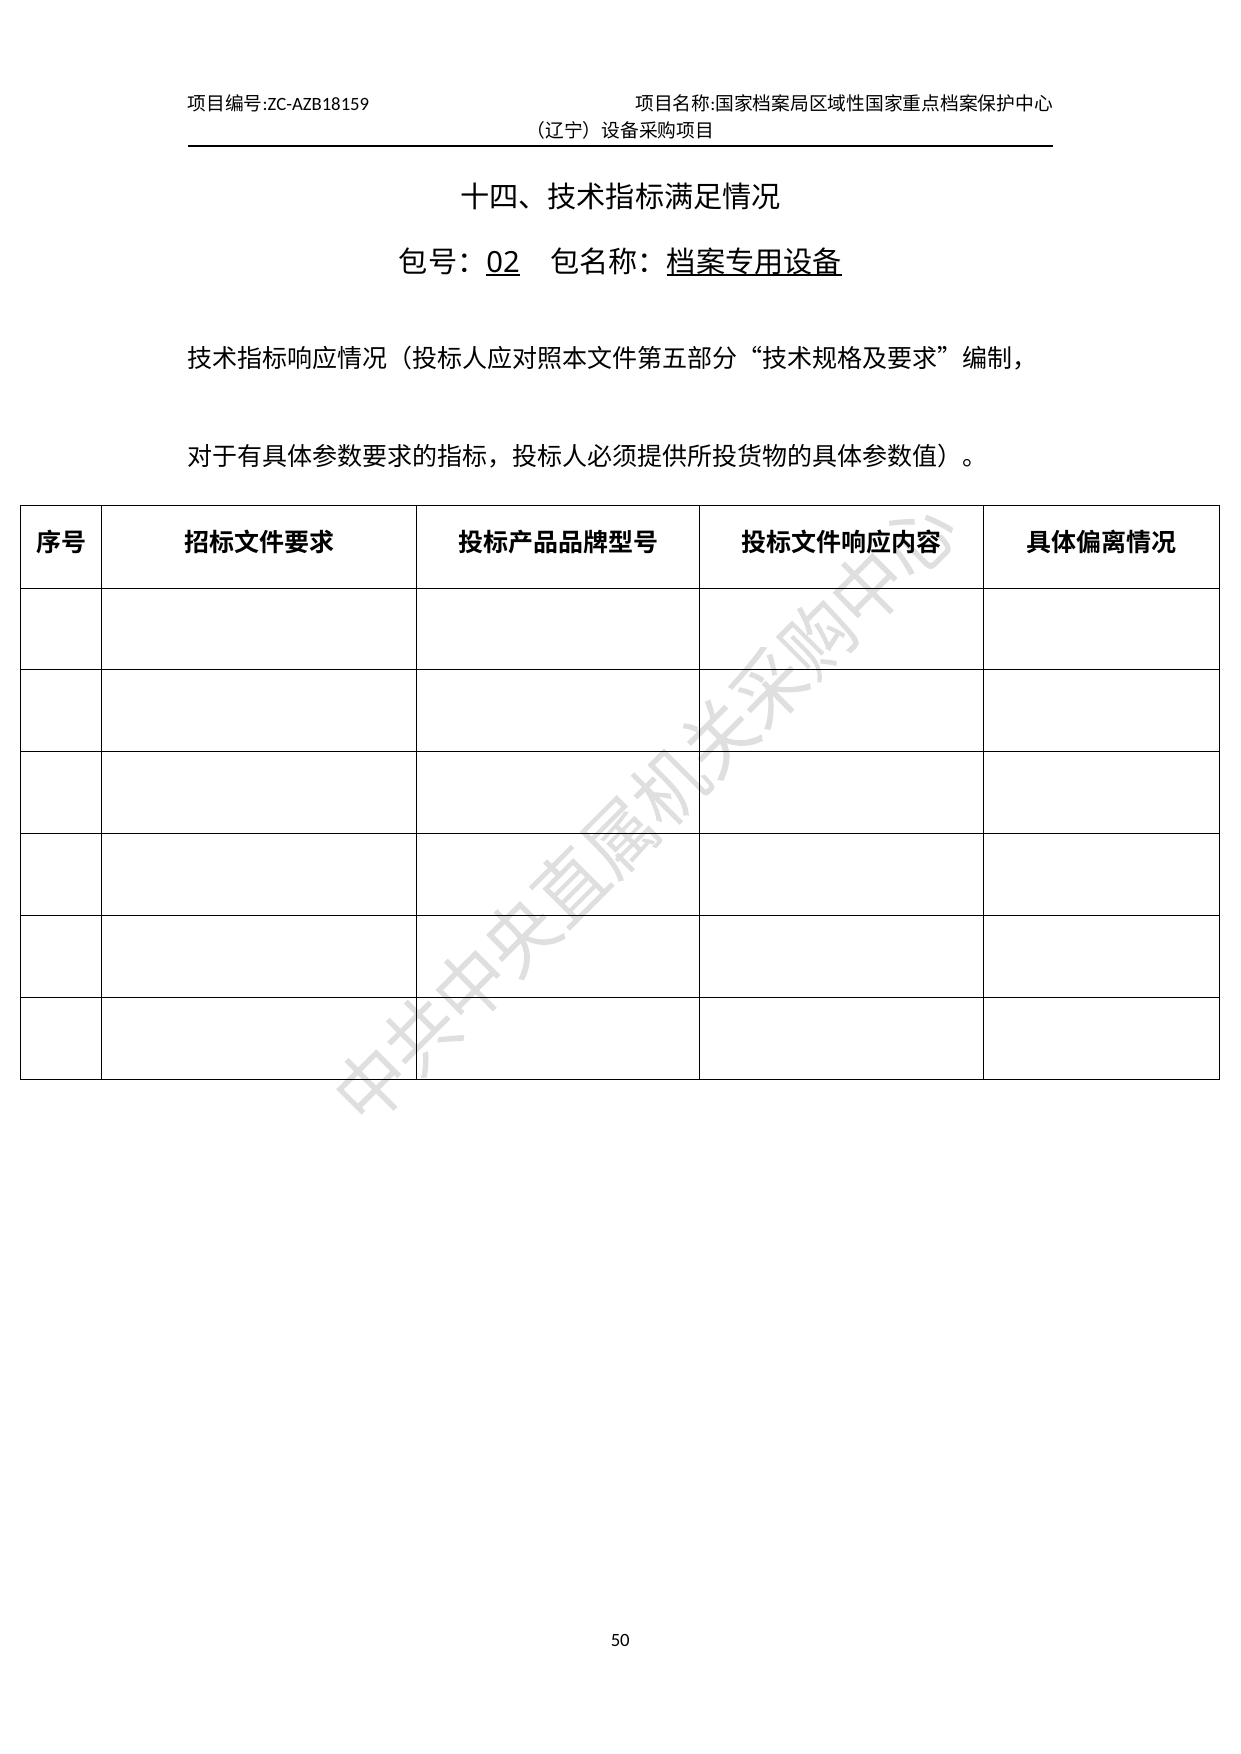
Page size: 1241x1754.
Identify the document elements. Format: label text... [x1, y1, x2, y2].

table_cell [984, 916, 1219, 997]
table_cell [21, 834, 101, 915]
table_header 投标产品品牌型号 [417, 506, 699, 587]
table_header 序号 [21, 506, 101, 587]
table_cell [417, 752, 699, 833]
table_cell [984, 998, 1219, 1079]
table_cell [417, 589, 699, 669]
table_cell [21, 916, 101, 997]
table_cell [700, 589, 983, 669]
table_header 投标文件响应内容 [700, 506, 983, 587]
table_cell [700, 752, 983, 833]
table_cell [984, 834, 1219, 915]
table_cell [102, 834, 416, 915]
table_cell [21, 752, 101, 833]
table_cell [700, 834, 983, 915]
table_cell [21, 589, 101, 669]
table_cell [984, 670, 1219, 751]
table_cell [102, 998, 416, 1079]
table_cell [21, 670, 101, 751]
text 技术指标响应情况（投标人应对照本文件第五部分“技术规格及要求”编制，对于有具体参数要求的指标，投标人必须提供所投货物的具体参数值）。 [187, 324, 1053, 487]
text 十四、技术指标满足情况 [187, 162, 1053, 227]
table_cell [700, 916, 983, 997]
text 包号：02 包名称：档案专用设备 [187, 227, 1053, 292]
table_cell [417, 834, 699, 915]
table_cell [417, 670, 699, 751]
table_cell [700, 670, 983, 751]
table_cell [21, 998, 101, 1079]
table_cell [984, 752, 1219, 833]
table_cell [984, 589, 1219, 669]
table_cell [417, 916, 699, 997]
table_cell [700, 998, 983, 1079]
table_cell [417, 998, 699, 1079]
table_header 具体偏离情况 [984, 506, 1219, 587]
table_cell [102, 670, 416, 751]
table_cell [102, 752, 416, 833]
table_cell [102, 589, 416, 669]
table_header 招标文件要求 [102, 506, 416, 587]
table_cell [102, 916, 416, 997]
